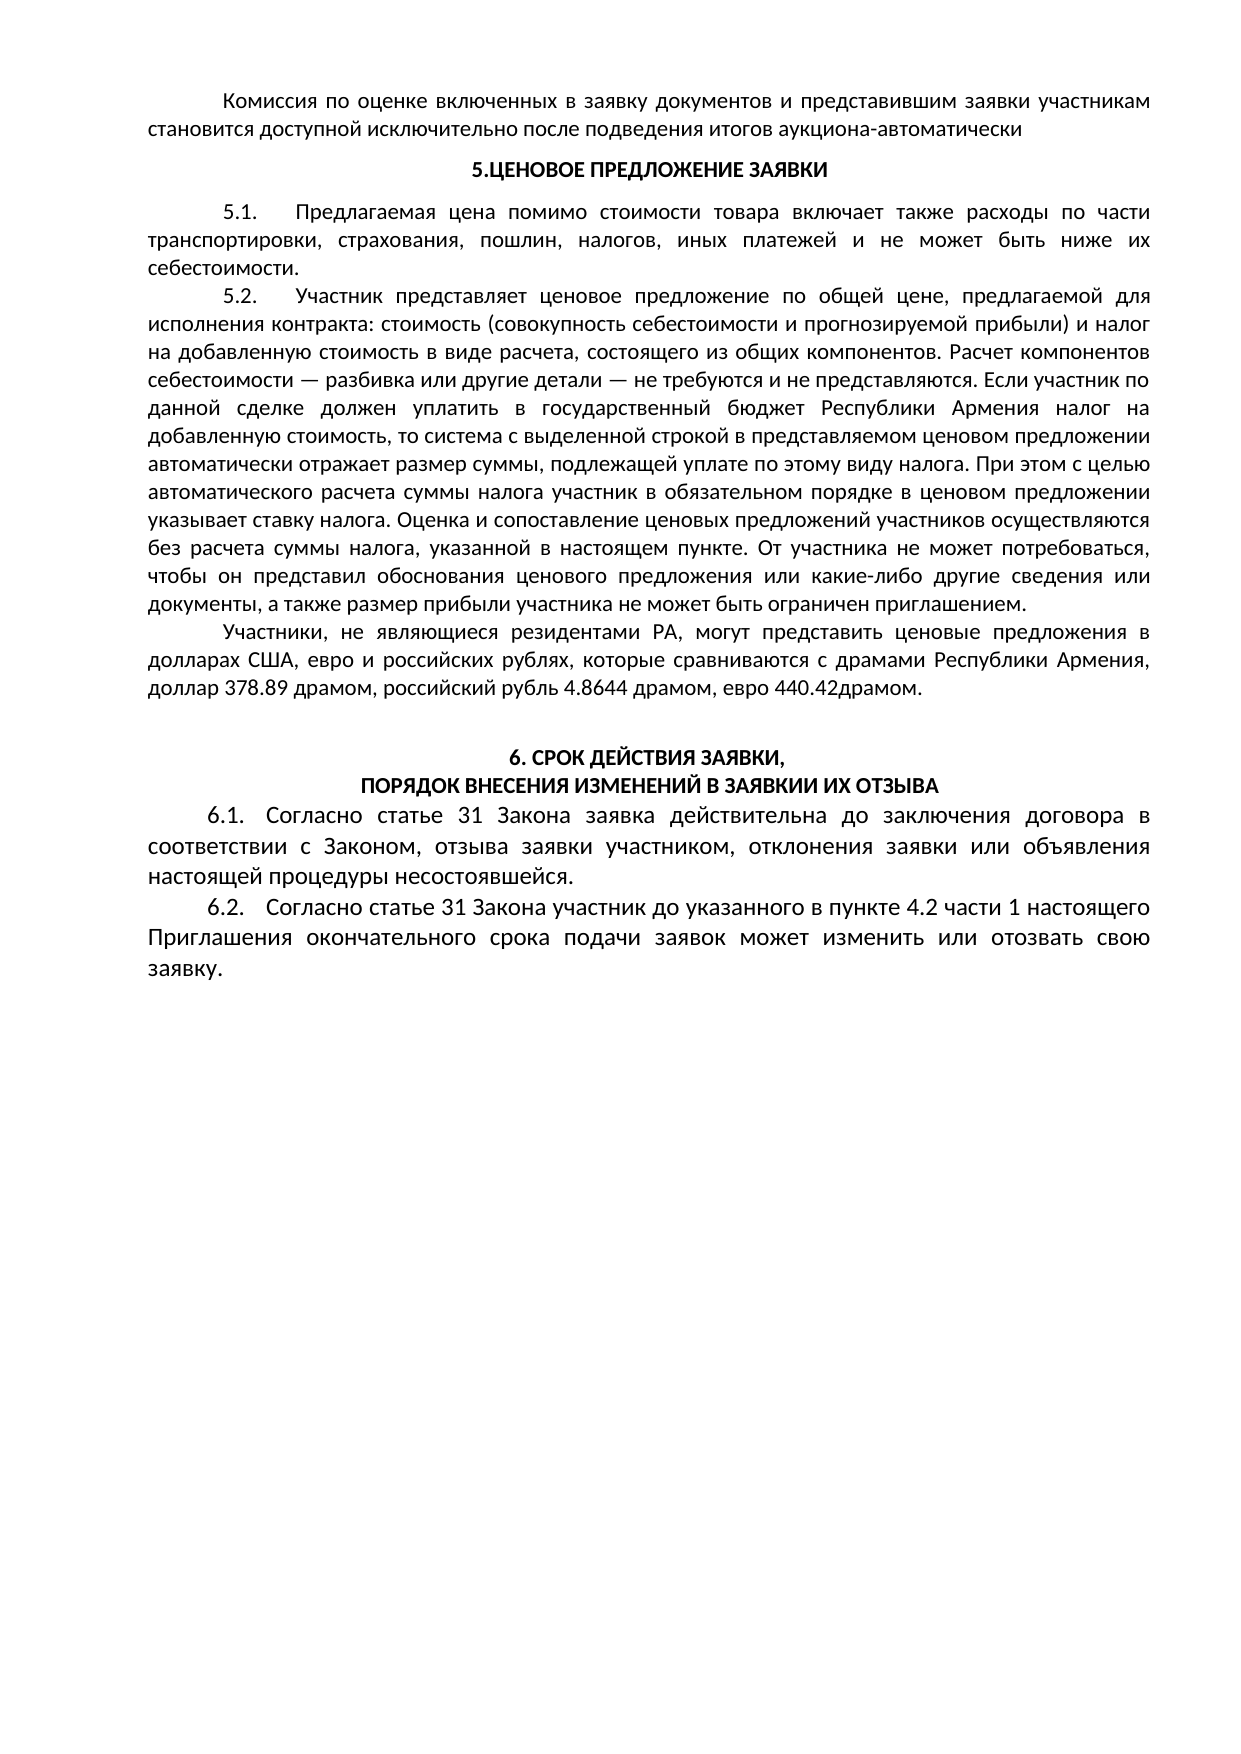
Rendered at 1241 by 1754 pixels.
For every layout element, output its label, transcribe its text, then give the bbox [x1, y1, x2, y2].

text Комиссия по оценке включенных в заявку документов и представившим заявки участникам становится доступной исключительно после подведения итогов аукциона-автоматически [148, 86, 1152, 142]
text 6. СРОК ДЕЙСТВИЯ ЗАЯВКИ, ПОРЯДОК ВНЕСЕНИЯ ИЗМЕНЕНИЙ В ЗАЯВКИИ ИХ ОТЗЫВА [207, 743, 1093, 799]
text 5.1. Предлагаемая цена помимо стоимости товара включает также расходы по части транспортировки, страхования, пошлин, налогов, иных платежей и не может быть ниже их себестоимости. [148, 197, 1152, 281]
text 6.2. Согласно статье 31 Закона участник до указанного в пункте 4.2 части 1 настоящего Приглашения окончательного срока подачи заявок может изменить или отозвать свою заявку. [148, 891, 1152, 982]
text Участники, не являющиеся резидентами РА, могут представить ценовые предложения в долларах США, евро и российских рублях, которые сравниваются с драмами Республики Армения, доллар 378.89 драмом, российский рубль 4.8644 драмом, евро 440.42драмом. [148, 617, 1152, 701]
text 5.ЦЕНОВОЕ ПРЕДЛОЖЕНИЕ ЗАЯВКИ [148, 155, 1152, 183]
text 6.1. Согласно статье 31 Закона заявка действительна до заключения договора в соответствии с Законом, отзыва заявки участником, отклонения заявки или объявления настоящей процедуры несостоявшейся. [148, 799, 1152, 891]
text 5.2. Участник представляет ценовое предложение по общей цене, предлагаемой для исполнения контракта: стоимость (совокупность себестоимости и прогнозируемой прибыли) и налог на добавленную стоимость в виде расчета, состоящего из общих компонентов. Расчет компонентов себестоимости — разбивка или другие детали — не требуются и не представляются. Если участник по данной сделке должен уплатить в государственный бюджет Республики Армения налог на добавленную стоимость, то система с выделенной строкой в представляемом ценовом предложении автоматически отражает размер суммы, подлежащей уплате по этому виду налога. При этом с целью автоматического расчета суммы налога участник в обязательном порядке в ценовом предложении указывает ставку налога. Оценка и сопоставление ценовых предложений участников осуществляются без расчета суммы налога, указанной в настоящем пункте. От участника не может потребоваться, чтобы он представил обоснования ценового предложения или какие-либо другие сведения или документы, а также размер прибыли участника не может быть ограничен приглашением. [148, 281, 1152, 617]
